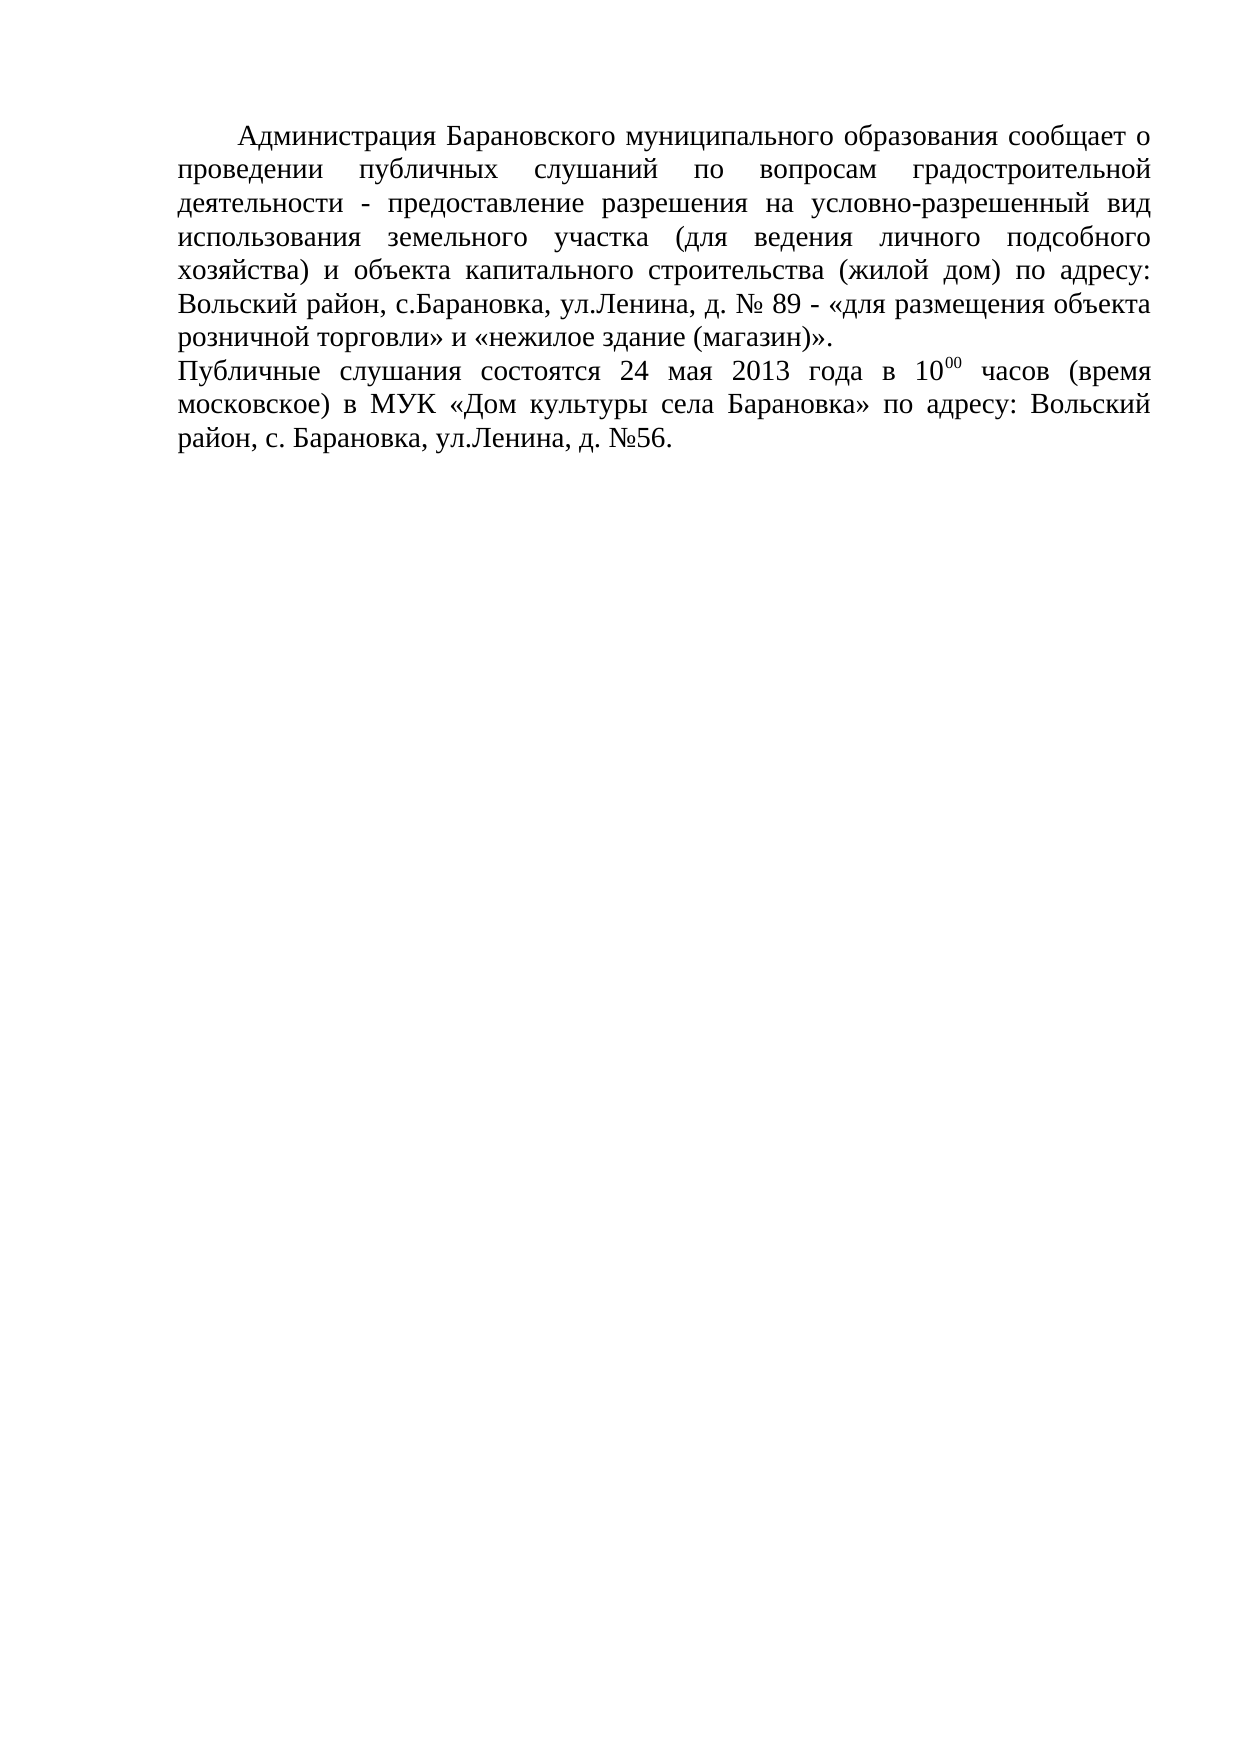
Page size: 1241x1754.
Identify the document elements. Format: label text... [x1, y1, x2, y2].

text Администрация Барановского муниципального образования сообщает о проведении публичных слушаний по вопросам градостроительной деятельности - предоставление разрешения на условно-разрешенный вид использования земельного участка (для ведения личного подсобного хозяйства) и объекта капитального строительства (жилой дом) по адресу: Вольский район, с.Барановка, ул.Ленина, д. № 89 - «для размещения объекта розничной торговли» и «нежилое здание (магазин)». [177, 185, 1152, 353]
text Публичные слушания состоятся 24 мая 2013 года в 1000 часов (время московское) в МУК «Дом культуры села Барановка» по адресу: Вольский район, с. Барановка, ул.Ленина, д. №56. [177, 353, 1152, 453]
